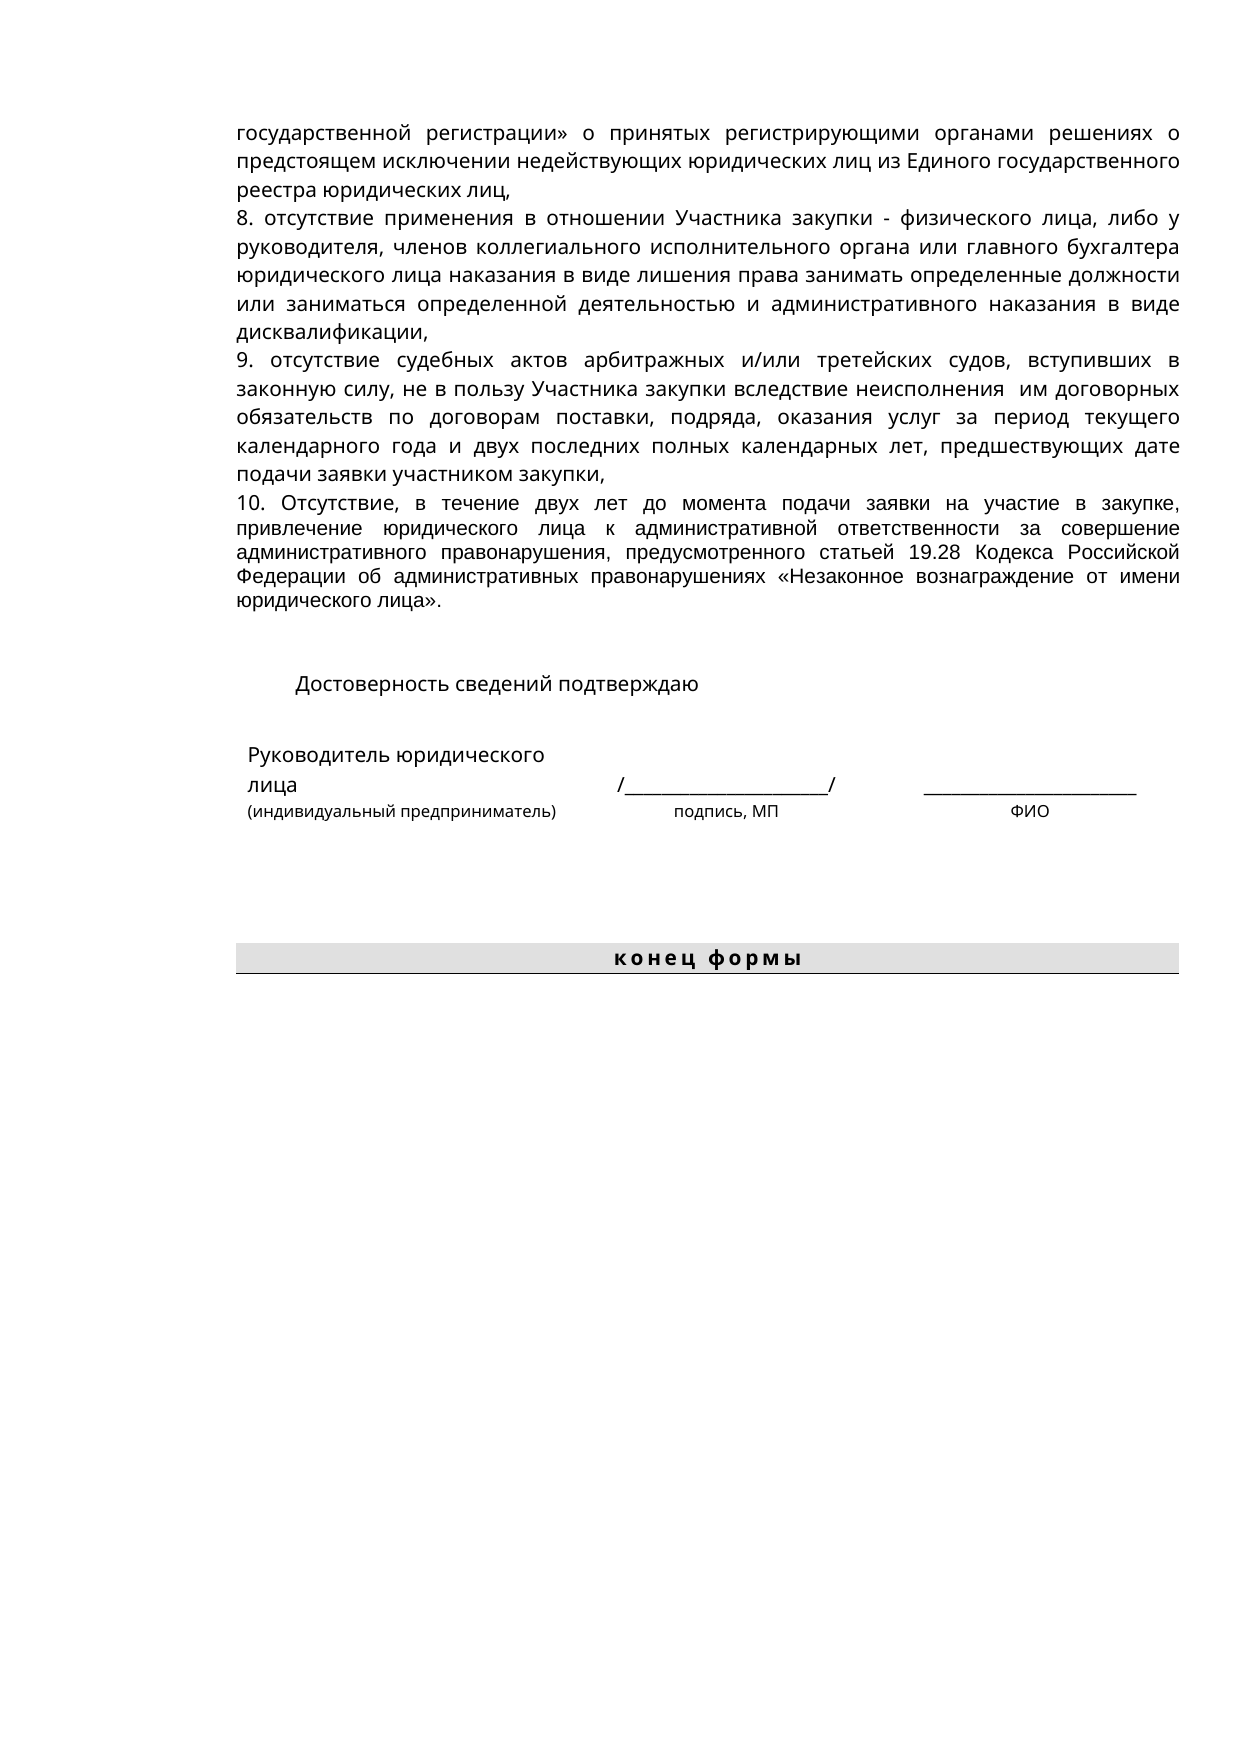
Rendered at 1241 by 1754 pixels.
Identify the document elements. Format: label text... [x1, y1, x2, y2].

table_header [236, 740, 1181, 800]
text 10. Отсутствие, в течение двух лет до момента подачи заявки на участие в закупке, привлечение юридического лица к административной ответственности за совершение административного правонарушения, предусмотренного статьей 19.28 Кодекса Российской Федерации об административных правонарушениях «Незаконное вознаграждение от имени юридического лица». [236, 488, 1181, 612]
text 8. отсутствие применения в отношении Участника закупки - физического лица, либо у руководителя, членов коллегиального исполнительного органа или главного бухгалтера юридического лица наказания в виде лишения права занимать определенные должности или заниматься определенной деятельностью и административного наказания в виде дисквалификации, [236, 203, 1181, 346]
text конец формы [236, 943, 1179, 973]
text Достоверность сведений подтверждаю [236, 669, 1181, 697]
text 9. отсутствие судебных актов арбитражных и/или третейских судов, вступивших в законную силу, не в пользу Участника закупки вследствие неисполнения им договорных обязательств по договорам поставки, подряда, оказания услуг за период текущего календарного года и двух последних полных календарных лет, предшествующих дате подачи заявки участником закупки, [236, 346, 1181, 488]
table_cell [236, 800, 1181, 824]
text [236, 118, 1181, 203]
